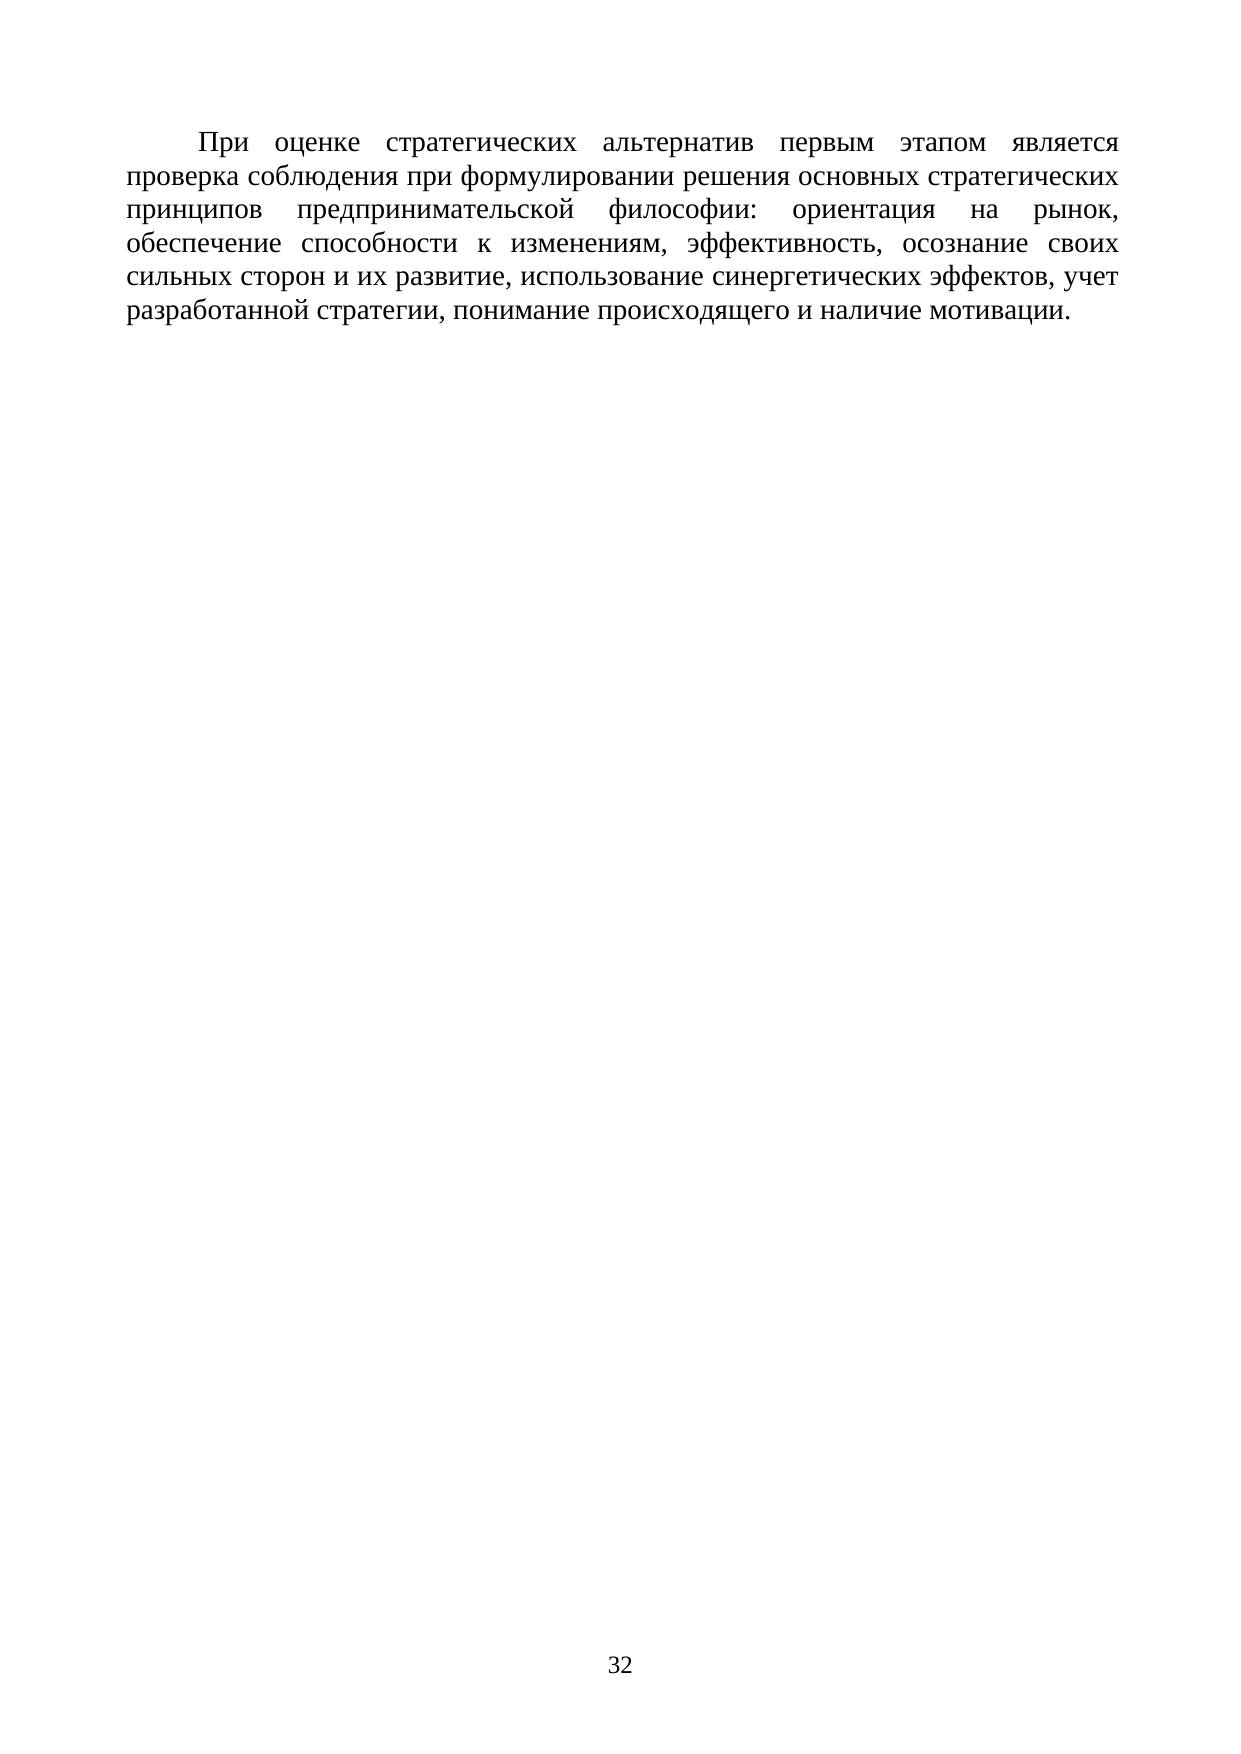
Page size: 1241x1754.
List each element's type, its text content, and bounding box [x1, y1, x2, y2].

text При оценке стратегических альтернатив первым этапом является проверка соблюдения при формулировании решения основных стратегических принципов предпринимательской философии: ориентация на рынок, обеспечение способности к изменениям, эффективность, осознание своих сильных сторон и их развитие, использование синергетических эффектов, учет разработанной стратегии, понимание происходящего и наличие мотивации. [126, 124, 1120, 325]
